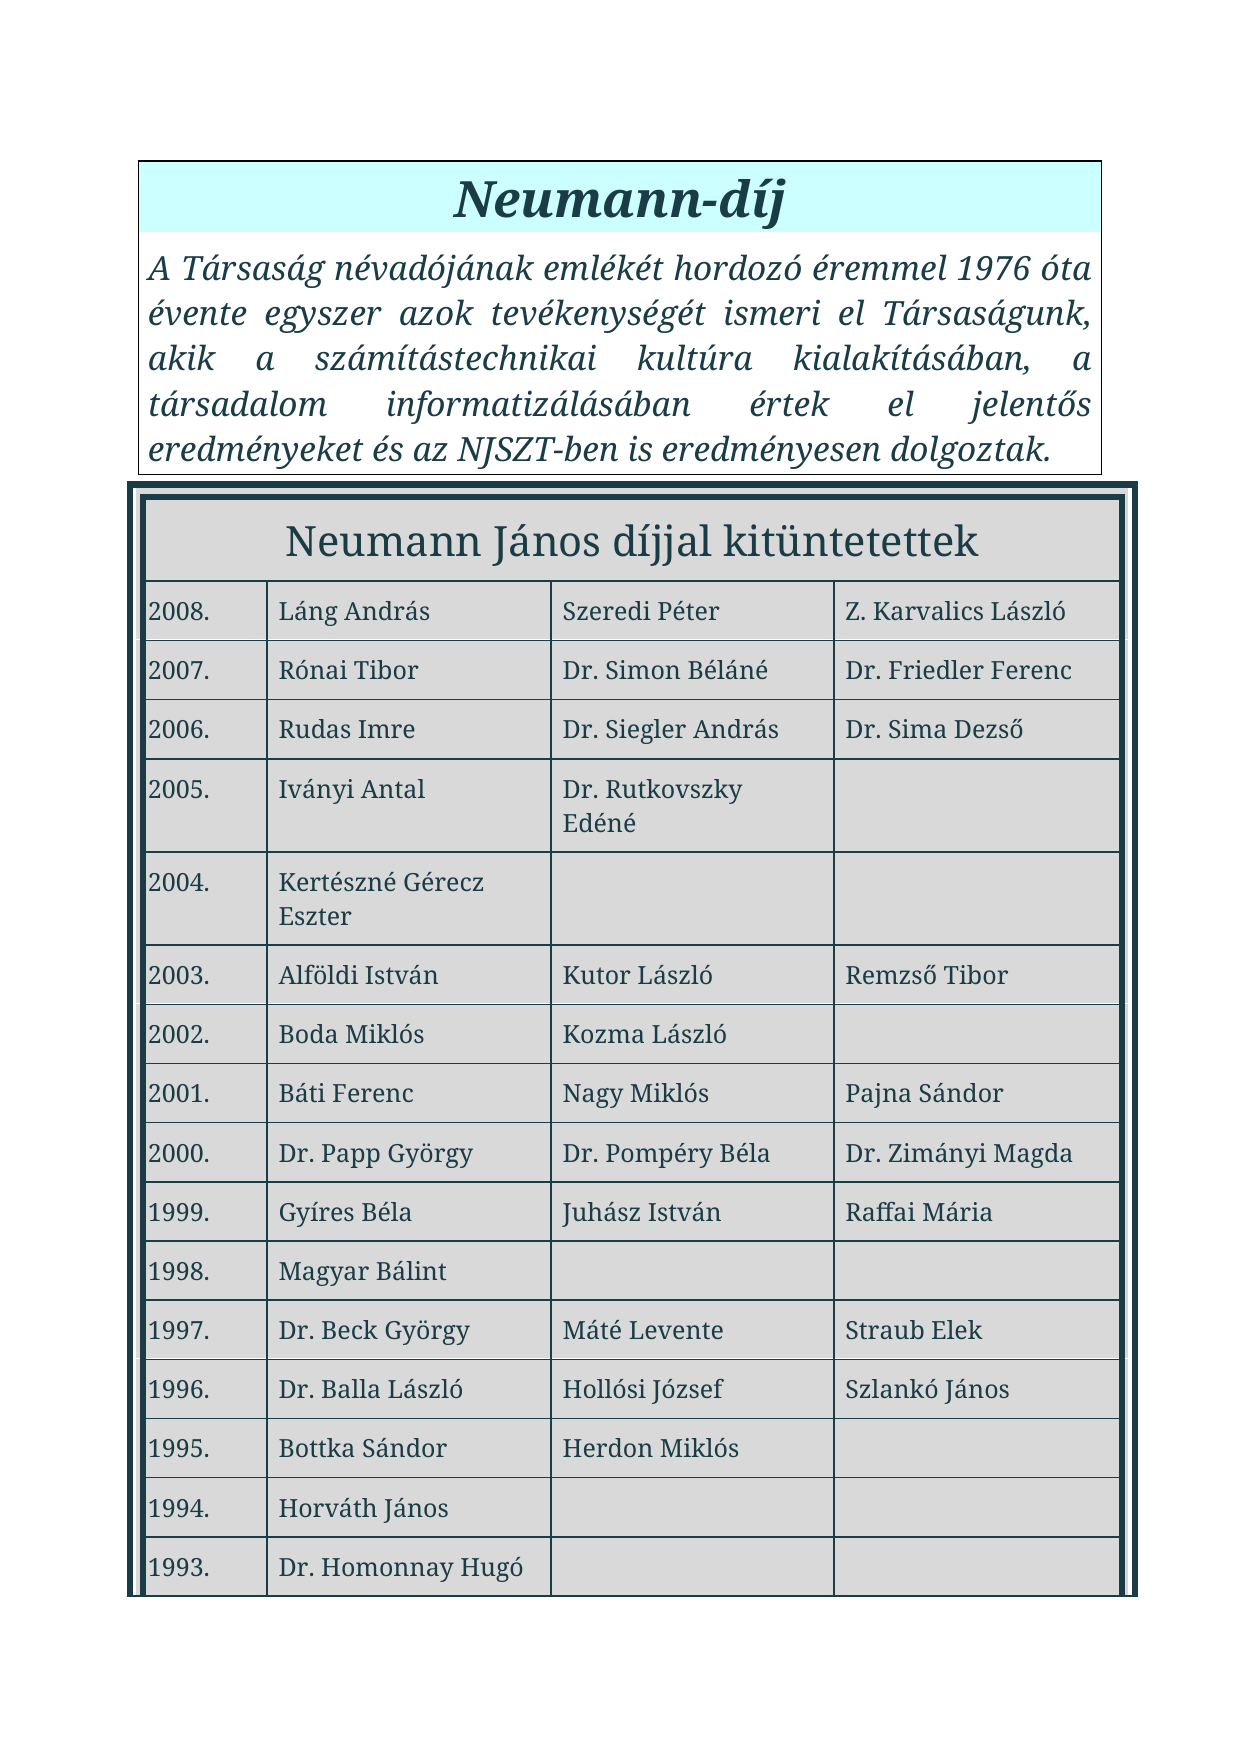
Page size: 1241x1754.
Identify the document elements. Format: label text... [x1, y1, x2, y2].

table_cell Dr. Balla László [268, 1360, 550, 1418]
table_cell 1998. [146, 1242, 266, 1299]
table_cell 2006. [146, 700, 266, 758]
table_cell 2005. [146, 760, 266, 851]
table_cell 2001. [146, 1064, 266, 1122]
table_cell Rudas Imre [268, 700, 550, 758]
table_cell Kutor László [552, 946, 833, 1003]
table_cell 1994. [146, 1478, 266, 1536]
table_cell 1995. [146, 1419, 266, 1477]
table_cell Remzső Tibor [835, 946, 1119, 1003]
table_cell Szeredi Péter [552, 582, 833, 639]
table_cell Láng András [268, 582, 550, 639]
table_cell Hollósi József [552, 1360, 833, 1418]
table_cell 1993. [146, 1538, 266, 1595]
text Neumann-díj [139, 162, 1101, 232]
table_cell 2002. [146, 1005, 266, 1063]
table_cell [835, 1242, 1119, 1299]
table_cell Pajna Sándor [835, 1064, 1119, 1122]
table_cell Magyar Bálint [268, 1242, 550, 1299]
table_cell 2004. [146, 853, 266, 944]
table_cell [835, 1005, 1119, 1063]
table_cell [552, 1478, 833, 1536]
table_cell Z. Karvalics László [835, 582, 1119, 639]
table_cell 1999. [146, 1183, 266, 1240]
table_cell Dr. Rutkovszky Edéné [552, 760, 833, 851]
table_cell Szlankó János [835, 1360, 1119, 1418]
table_cell Dr. Homonnay Hugó [268, 1538, 550, 1595]
table_cell Rónai Tibor [268, 641, 550, 699]
table_cell Alföldi István [268, 946, 550, 1003]
table_cell Boda Miklós [268, 1005, 550, 1063]
table_cell 1996. [146, 1360, 266, 1418]
table_cell [835, 1478, 1119, 1536]
table_cell Dr. Zimányi Magda [835, 1123, 1119, 1181]
text A Társaság névadójának emlékét hordozó éremmel 1976 óta évente egyszer azok tevékenységét ismeri el Társaságunk, akik a számítástechnikai kultúra kialakításában, a társadalom informatizálásában értek el jelentős eredményeket és az NJSZT-ben is eredményesen dolgoztak. [139, 241, 1101, 474]
table_cell Dr. Papp György [268, 1123, 550, 1181]
table_cell [552, 1242, 833, 1299]
table_cell [835, 1538, 1119, 1595]
table_cell 1997. [146, 1301, 266, 1358]
table_cell Horváth János [268, 1478, 550, 1536]
table_cell Straub Elek [835, 1301, 1119, 1358]
table_cell Iványi Antal [268, 760, 550, 851]
table_cell Dr. Beck György [268, 1301, 550, 1358]
table_cell Bottka Sándor [268, 1419, 550, 1477]
table_cell Dr. Pompéry Béla [552, 1123, 833, 1181]
table_cell Herdon Miklós [552, 1419, 833, 1477]
table_cell 2007. [146, 641, 266, 699]
table_cell [552, 1538, 833, 1595]
table_cell Kertészné Gérecz Eszter [268, 853, 550, 944]
table_cell Dr. Simon Béláné [552, 641, 833, 699]
table_cell [835, 760, 1119, 851]
table_cell Báti Ferenc [268, 1064, 550, 1122]
table_cell Dr. Siegler András [552, 700, 833, 758]
table_cell [835, 853, 1119, 944]
table_cell Kozma László [552, 1005, 833, 1063]
table_cell Dr. Sima Dezső [835, 700, 1119, 758]
table_cell 2003. [146, 946, 266, 1003]
table_cell Juhász István [552, 1183, 833, 1240]
table_cell Dr. Friedler Ferenc [835, 641, 1119, 699]
table_cell Máté Levente [552, 1301, 833, 1358]
table_cell [552, 853, 833, 944]
table_cell Nagy Miklós [552, 1064, 833, 1122]
table_cell Gyíres Béla [268, 1183, 550, 1240]
table_cell 2008. [146, 582, 266, 639]
table_cell 2000. [146, 1123, 266, 1181]
table_cell [835, 1419, 1119, 1477]
table_header Neumann János díjjal kitüntetettek [136, 488, 1128, 580]
table_cell Raffai Mária [835, 1183, 1119, 1240]
